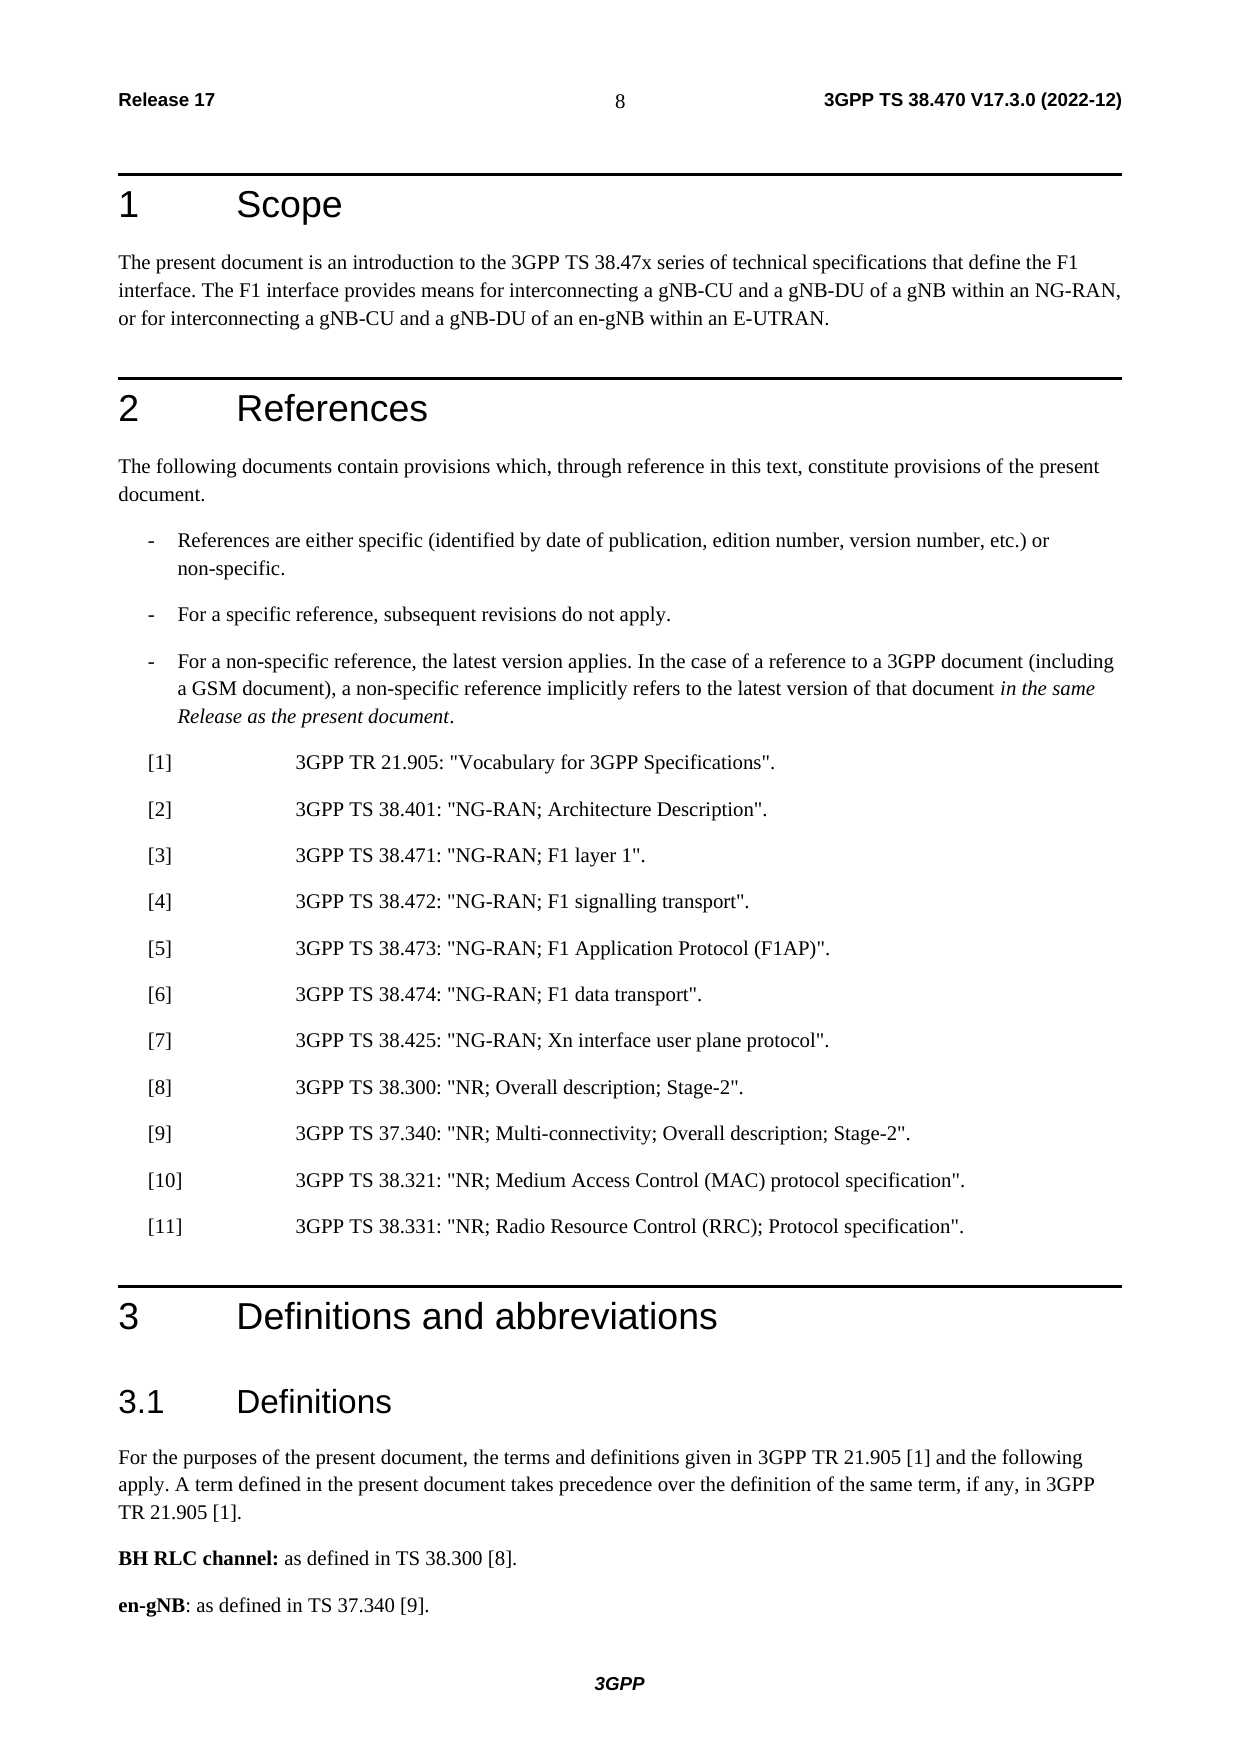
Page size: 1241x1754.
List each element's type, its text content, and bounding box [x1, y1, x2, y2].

text BH RLC channel: as defined in TS 38.300 [8]. [118, 1546, 1122, 1570]
text The following documents contain provisions which, through reference in this text, constitute provisions of the present document. [118, 454, 1122, 506]
text [10] 3GPP TS 38.321: "NR; Medium Access Control (MAC) protocol specification". [148, 1167, 1122, 1192]
text [9] 3GPP TS 37.340: "NR; Multi-connectivity; Overall description; Stage-2". [148, 1121, 1122, 1145]
text [3] 3GPP TS 38.471: "NG-RAN; F1 layer 1". [148, 843, 1122, 867]
text - For a non-specific reference, the latest version applies. In the case of a reference to a 3GPP document (including a GSM document), a non-specific reference implicitly refers to the latest version of that document in the same Release as the present document. [148, 649, 1122, 728]
text [8] 3GPP TS 38.300: "NR; Overall description; Stage-2". [148, 1075, 1122, 1099]
subtitle 1 Scope [118, 176, 1122, 225]
text For the purposes of the present document, the terms and definitions given in 3GPP TR 21.905 [1] and the following apply. A term defined in the present document takes precedence over the definition of the same term, if any, in 3GPP TR 21.905 [1]. [118, 1444, 1122, 1524]
text [1] 3GPP TR 21.905: "Vocabulary for 3GPP Specifications". [148, 750, 1122, 774]
text en-gNB: as defined in TS 37.340 [9]. [118, 1592, 1122, 1617]
text The present document is an introduction to the 3GPP TS 38.47x series of technical specifications that define the F1 interface. The F1 interface provides means for interconnecting a gNB-CU and a gNB-DU of a gNB within an NG-RAN, or for interconnecting a gNB-CU and a gNB-DU of an en-gNB within an E-UTRAN. [118, 250, 1122, 329]
subtitle 3 Definitions and abbreviations [118, 1288, 1122, 1338]
subtitle 3.1 Definitions [118, 1382, 1122, 1420]
text [6] 3GPP TS 38.474: "NG-RAN; F1 data transport". [148, 982, 1122, 1006]
text [5] 3GPP TS 38.473: "NG-RAN; F1 Application Protocol (F1AP)". [148, 936, 1122, 960]
text [2] 3GPP TS 38.401: "NG-RAN; Architecture Description". [148, 797, 1122, 821]
text [4] 3GPP TS 38.472: "NG-RAN; F1 signalling transport". [148, 889, 1122, 913]
subtitle 2 References [118, 380, 1122, 429]
text - References are either specific (identified by date of publication, edition number, version number, etc.) or non-specific. [148, 528, 1122, 580]
text - For a specific reference, subsequent revisions do not apply. [148, 602, 1122, 626]
text [11] 3GPP TS 38.331: "NR; Radio Resource Control (RRC); Protocol specification". [148, 1214, 1122, 1238]
text [7] 3GPP TS 38.425: "NG-RAN; Xn interface user plane protocol". [148, 1028, 1122, 1052]
